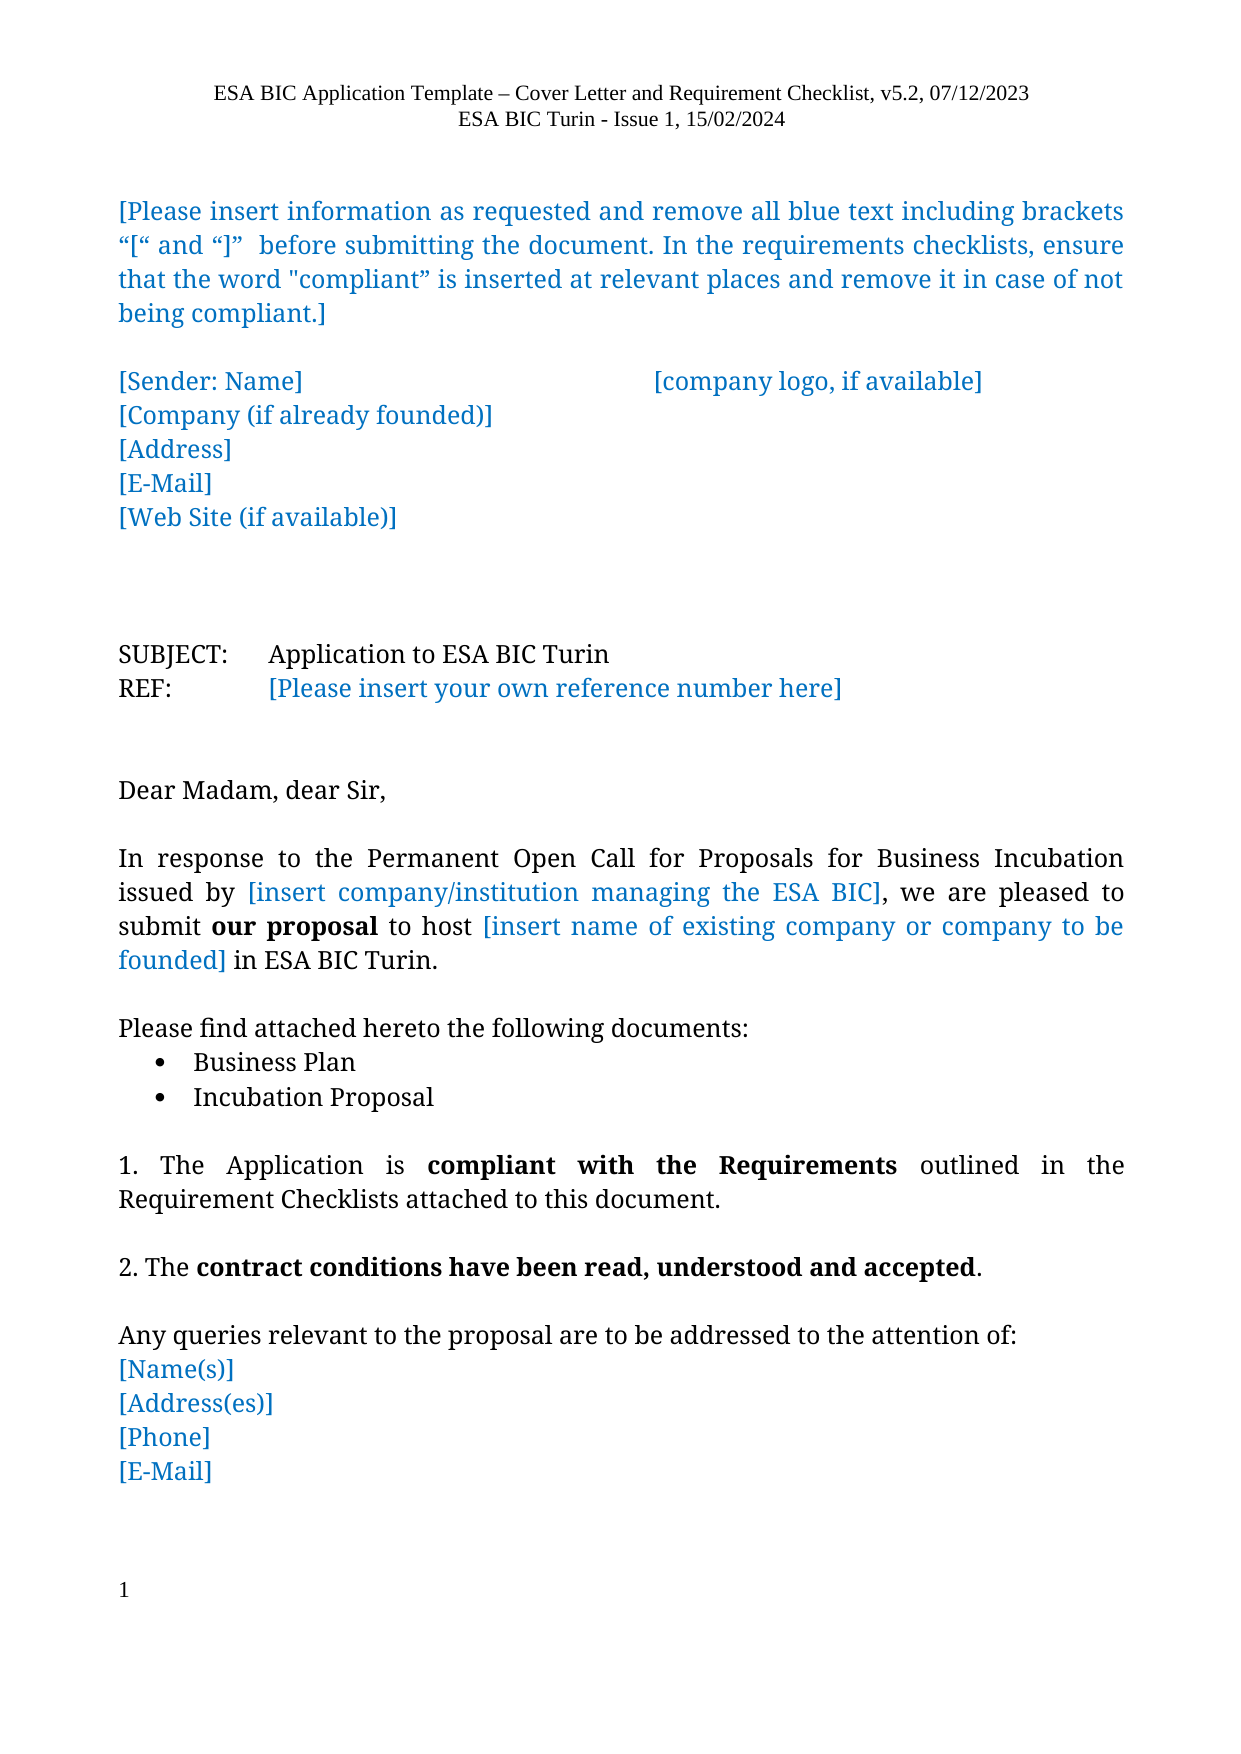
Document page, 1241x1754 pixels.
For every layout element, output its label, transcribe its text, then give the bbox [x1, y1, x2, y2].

text [Please insert information as requested and remove all blue text including brackets “[“ and “]” before submitting the document. In the requirements checklists, ensure that the word "compliant” is inserted at relevant places and remove it in case of not being compliant.] [118, 193, 1125, 330]
text Dear Madam, dear Sir, [118, 773, 1125, 807]
text [Web Site (if available)] [118, 500, 1125, 534]
text [Company (if already founded)] [118, 398, 1125, 432]
text Please find attached hereto the following documents: [118, 1011, 1125, 1045]
list Business Plan [156, 1045, 1125, 1079]
text [Phone] [118, 1420, 1125, 1454]
text 1. The Application is compliant with the Requirements outlined in the Requirement Checklists attached to this document. [118, 1147, 1125, 1215]
text SUBJECT: Application to ESA BIC Turin [118, 636, 1125, 670]
list Incubation Proposal [156, 1079, 1125, 1113]
text Any queries relevant to the proposal are to be addressed to the attention of: [118, 1318, 1125, 1352]
text 2. The contract conditions have been read, understood and accepted. [118, 1249, 1125, 1283]
text REF: [Please insert your own reference number here] [118, 670, 1125, 704]
text In response to the Permanent Open Call for Proposals for Business Incubation issued by [insert company/institution managing the ESA BIC], we are pleased to submit our proposal to host [insert name of existing company or company to be founded] in ESA BIC Turin. [118, 841, 1125, 977]
text [Sender: Name] [company logo, if available] [118, 364, 1125, 398]
text [E-Mail] [118, 1454, 1125, 1488]
text [Name(s)] [118, 1352, 1125, 1386]
text [E-Mail] [118, 466, 1125, 500]
text [Address] [118, 432, 1125, 466]
text [Address(es)] [118, 1386, 1125, 1420]
